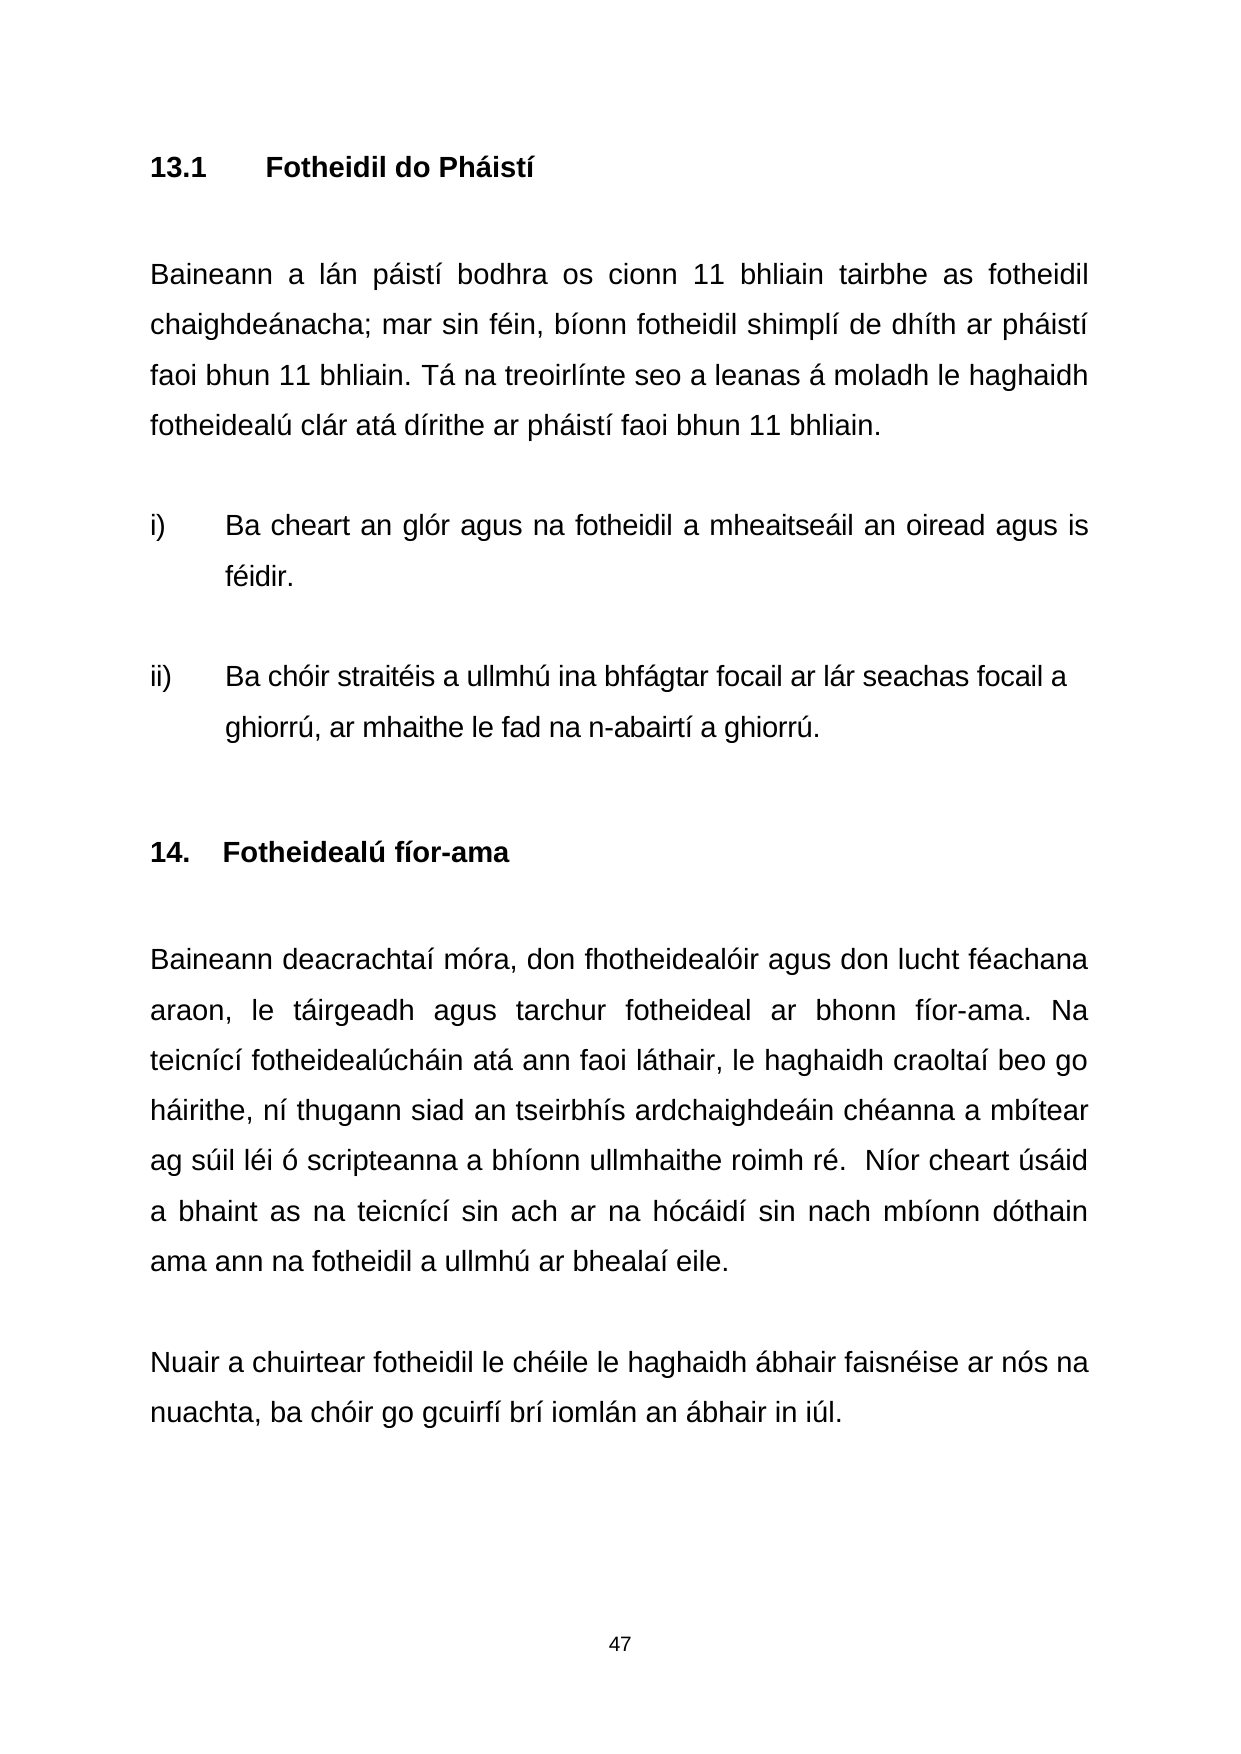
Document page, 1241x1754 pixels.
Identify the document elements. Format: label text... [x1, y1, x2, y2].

list ii) Ba chóir straitéis a ullmhú ina bhfágtar focail ar lár seachas focail a ghiorrú, ar mhaithe le fad na n-abairtí a ghiorrú. [150, 659, 1090, 743]
list Ba cheart an glór agus na fotheidil a mheaitseáil an oiread agus is féidir. [150, 508, 1090, 592]
text Baineann a lán páistí bodhra os cionn 11 bhliain tairbhe as fotheidil chaighdeánacha; mar sin féin, bíonn fotheidil shimplí de dhíth ar pháistí faoi bhun 11 bhliain. Tá na treoirlínte seo a leanas á moladh le haghaidh fotheidealú clár atá dírithe ar pháistí faoi bhun 11 bhliain. [150, 257, 1090, 441]
subtitle Fotheidealú fíor-ama [150, 835, 1090, 869]
text Nuair a chuirtear fotheidil le chéile le haghaidh ábhair faisnéise ar nós na nuachta, ba chóir go gcuirfí brí iomlán an ábhair in iúl. [150, 1345, 1090, 1428]
text Baineann deacrachtaí móra, don fhotheidealóir agus don lucht féachana araon, le táirgeadh agus tarchur fotheideal ar bhonn fíor-ama. Na teicnící fotheidealúcháin atá ann faoi láthair, le haghaidh craoltaí beo go háirithe, ní thugann siad an tseirbhís ardchaighdeáin chéanna a mbítear ag súil léi ó scripteanna a bhíonn ullmhaithe roimh ré. Níor cheart úsáid a bhaint as na teicnící sin ach ar na hócáidí sin nach mbíonn dóthain ama ann na fotheidil a ullmhú ar bhealaí eile. [150, 942, 1090, 1278]
subtitle Fotheidil do Pháistí [150, 150, 1090, 183]
